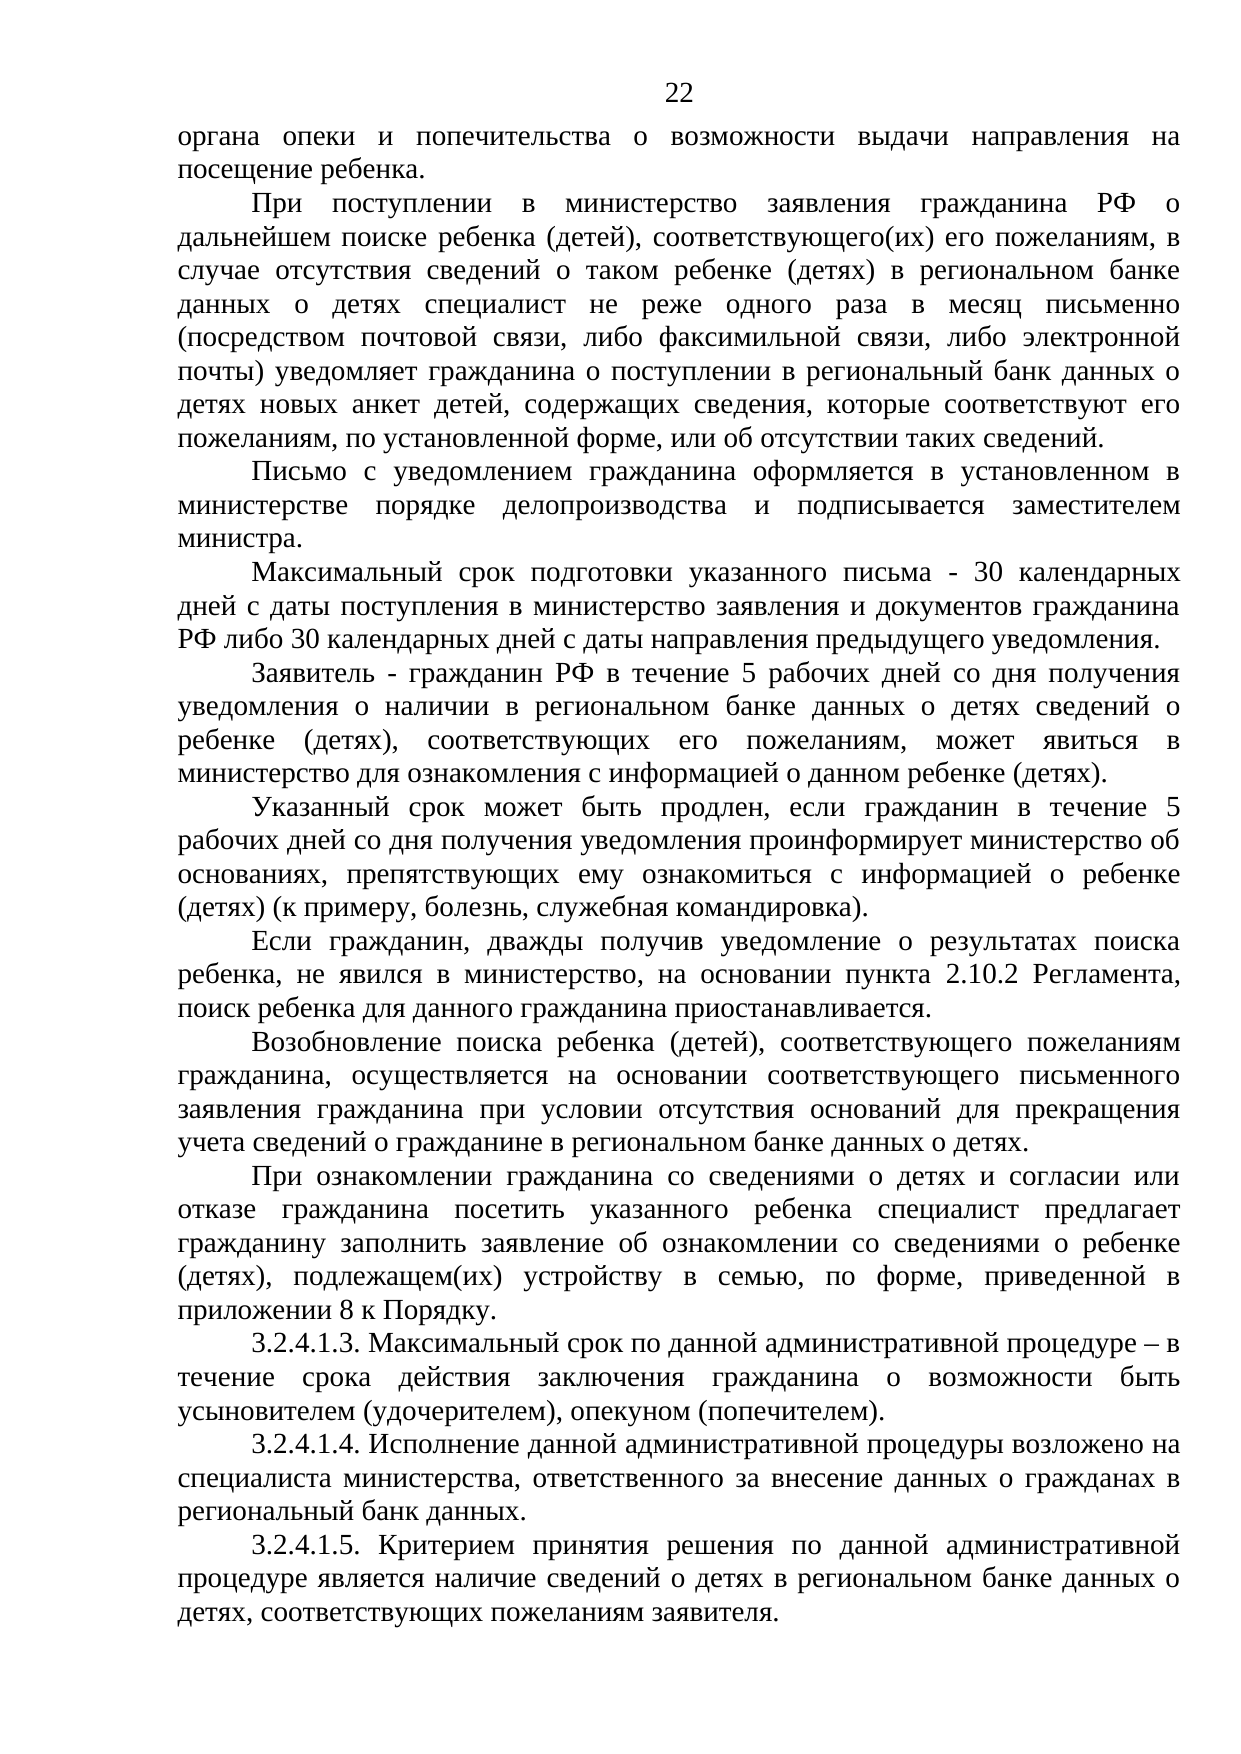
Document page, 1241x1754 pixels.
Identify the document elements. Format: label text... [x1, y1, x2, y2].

text При ознакомлении гражданина со сведениями о детях и согласии или отказе гражданина посетить указанного ребенка специалист предлагает гражданину заполнить заявление об ознакомлении со сведениями о ребенке (детях), подлежащем(их) устройству в семью, по форме, приведенной в приложении 8 к Порядку. [177, 1158, 1181, 1326]
text Указанный срок может быть продлен, если гражданин в течение 5 рабочих дней со дня получения уведомления проинформирует министерство об основаниях, препятствующих ему ознакомиться с информацией о ребенке (детях) (к примеру, болезнь, служебная командировка). [177, 789, 1181, 923]
text 3.2.4.1.3. Максимальный срок по данной административной процедуре – в течение срока действия заключения гражданина о возможности быть усыновителем (удочерителем), опекуном (попечителем). [177, 1326, 1181, 1426]
text 3.2.4.1.5. Критерием принятия решения по данной административной процедуре является наличие сведений о детях в региональном банке данных о детях, соответствующих пожеланиям заявителя. [177, 1527, 1181, 1627]
text Максимальный срок подготовки указанного письма - 30 календарных дней с даты поступления в министерство заявления и документов гражданина РФ либо 30 календарных дней с даты направления предыдущего уведомления. [177, 554, 1181, 655]
text 3.2.4.1.4. Исполнение данной административной процедуры возложено на специалиста министерства, ответственного за внесение данных о гражданах в региональный банк данных. [177, 1426, 1181, 1527]
text Письмо с уведомлением гражданина оформляется в установленном в министерстве порядке делопроизводства и подписывается заместителем министра. [177, 453, 1181, 554]
text При поступлении в министерство заявления гражданина РФ о дальнейшем поиске ребенка (детей), соответствующего(их) его пожеланиям, в случае отсутствия сведений о таком ребенке (детях) в региональном банке данных о детях специалист не реже одного раза в месяц письменно (посредством почтовой связи, либо факсимильной связи, либо электронной почты) уведомляет гражданина о поступлении в региональный банк данных о детях новых анкет детей, содержащих сведения, которые соответствуют его пожеланиям, по установленной форме, или об отсутствии таких сведений. [177, 185, 1181, 453]
text Заявитель - гражданин РФ в течение 5 рабочих дней со дня получения уведомления о наличии в региональном банке данных о детях сведений о ребенке (детях), соответствующих его пожеланиям, может явиться в министерство для ознакомления с информацией о данном ребенке (детях). [177, 655, 1181, 789]
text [177, 118, 1181, 185]
text Возобновление поиска ребенка (детей), соответствующего пожеланиям гражданина, осуществляется на основании соответствующего письменного заявления гражданина при условии отсутствия оснований для прекращения учета сведений о гражданине в региональном банке данных о детях. [177, 1024, 1181, 1158]
text Если гражданин, дважды получив уведомление о результатах поиска ребенка, не явился в министерство, на основании пункта 2.10.2 Регламента, поиск ребенка для данного гражданина приостанавливается. [177, 923, 1181, 1024]
